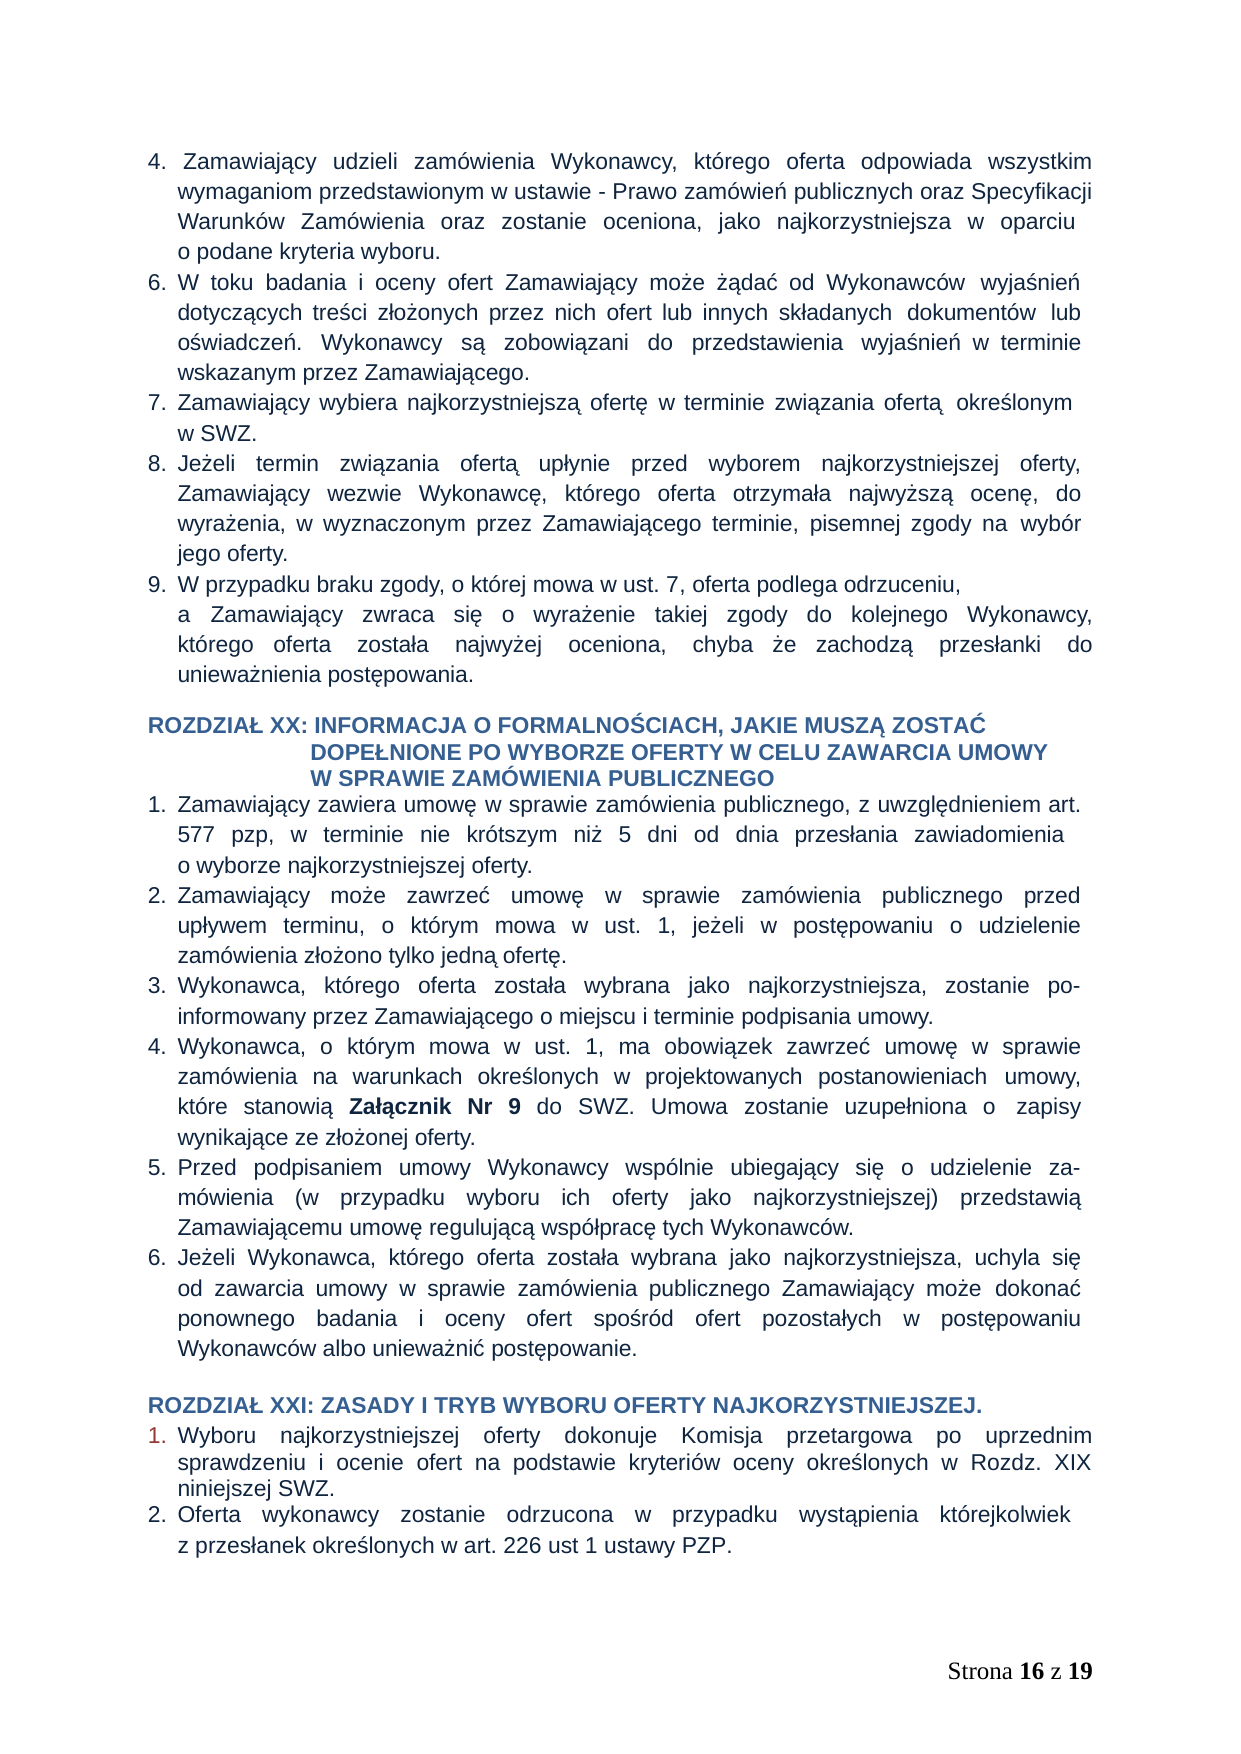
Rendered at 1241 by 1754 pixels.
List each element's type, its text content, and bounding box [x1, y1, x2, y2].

list Wykonawca, o którym mowa w ust. 1, ma obowiązek zawrzeć umowę w sprawie zamówienia na warunkach określonych w projektowanych postanowieniach umowy, które stanowią Załącznik Nr 9 do SWZ. Umowa zostanie uzupełniona o zapisy wynikające ze złożonej oferty. [148, 1033, 1081, 1150]
list W przypadku braku zgody, o której mowa w ust. 7, oferta podlega odrzuceniu, [148, 571, 1081, 597]
list Oferta wykonawcy zostanie odrzucona w przypadku wystąpienia którejkolwiek z przesłanek określonych w art. 226 ust 1 ustawy PZP. [148, 1501, 1093, 1558]
text 4. Zamawiający udzieli zamówienia Wykonawcy, którego oferta odpowiada wszystkim wymaganiom przedstawionym w ustawie - Prawo zamówień publicznych oraz Specyfikacji Warunków Zamówienia oraz zostanie oceniona, jako najkorzystniejsza w oparciu o podane kryteria wyboru. [148, 148, 1093, 264]
list Zamawiający zawiera umowę w sprawie zamówienia publicznego, z uwzględnieniem art. 577 pzp, w terminie nie krótszym niż 5 dni od dnia przesłania zawiadomienia o wyborze najkorzystniejszej oferty. [148, 791, 1081, 878]
list Wyboru najkorzystniejszej oferty dokonuje Komisja przetargowa po uprzednim sprawdzeniu i ocenie ofert na podstawie kryteriów oceny określonych w Rozdz. XIX niniejszej SWZ. [148, 1422, 1093, 1501]
list Przed podpisaniem umowy Wykonawcy wspólnie ubiegający się o udzielenie za- mówienia (w przypadku wyboru ich oferty jako najkorzystniejszej) przedstawią Zamawiającemu umowę regulującą współpracę tych Wykonawców. [148, 1154, 1081, 1241]
list W toku badania i oceny ofert Zamawiający może żądać od Wykonawców wyjaśnień dotyczących treści złożonych przez nich ofert lub innych składanych dokumentów lub oświadczeń. Wykonawcy są zobowiązani do przedstawienia wyjaśnień w terminie wskazanym przez Zamawiającego. [148, 268, 1081, 385]
text ROZDZIAŁ XX: INFORMACJA O FORMALNOŚCIACH, JAKIE MUSZĄ ZOSTAĆ DOPEŁNIONE PO WYBORZE OFERTY W CELU ZAWARCIA UMOWY W SPRAWIE ZAMÓWIENIA PUBLICZNEGO [148, 712, 1093, 791]
text ROZDZIAŁ XXI: ZASADY I TRYB WYBORU OFERTY NAJKORZYSTNIEJSZEJ. [148, 1392, 1093, 1418]
list Zamawiający wybiera najkorzystniejszą ofertę w terminie związania ofertą określonym w SWZ. [148, 389, 1081, 446]
list Wykonawca, którego oferta została wybrana jako najkorzystniejsza, zostanie po- informowany przez Zamawiającego o miejscu i terminie podpisania umowy. [148, 972, 1081, 1029]
list Zamawiający może zawrzeć umowę w sprawie zamówienia publicznego przed upływem terminu, o którym mowa w ust. 1, jeżeli w postępowaniu o udzielenie zamówienia złożono tylko jedną ofertę. [148, 882, 1081, 969]
text a Zamawiający zwraca się o wyrażenie takiej zgody do kolejnego Wykonawcy, którego oferta została najwyżej oceniona, chyba że zachodzą przesłanki do unieważnienia postępowania. [177, 601, 1093, 687]
list Jeżeli Wykonawca, którego oferta została wybrana jako najkorzystniejsza, uchyla się od zawarcia umowy w sprawie zamówienia publicznego Zamawiający może dokonać ponownego badania i oceny ofert spośród ofert pozostałych w postępowaniu Wykonawców albo unieważnić postępowanie. [148, 1244, 1081, 1361]
list Jeżeli termin związania ofertą upłynie przed wyborem najkorzystniejszej oferty, Zamawiający wezwie Wykonawcę, którego oferta otrzymała najwyższą ocenę, do wyrażenia, w wyznaczonym przez Zamawiającego terminie, pisemnej zgody na wybór jego oferty. [148, 450, 1081, 567]
